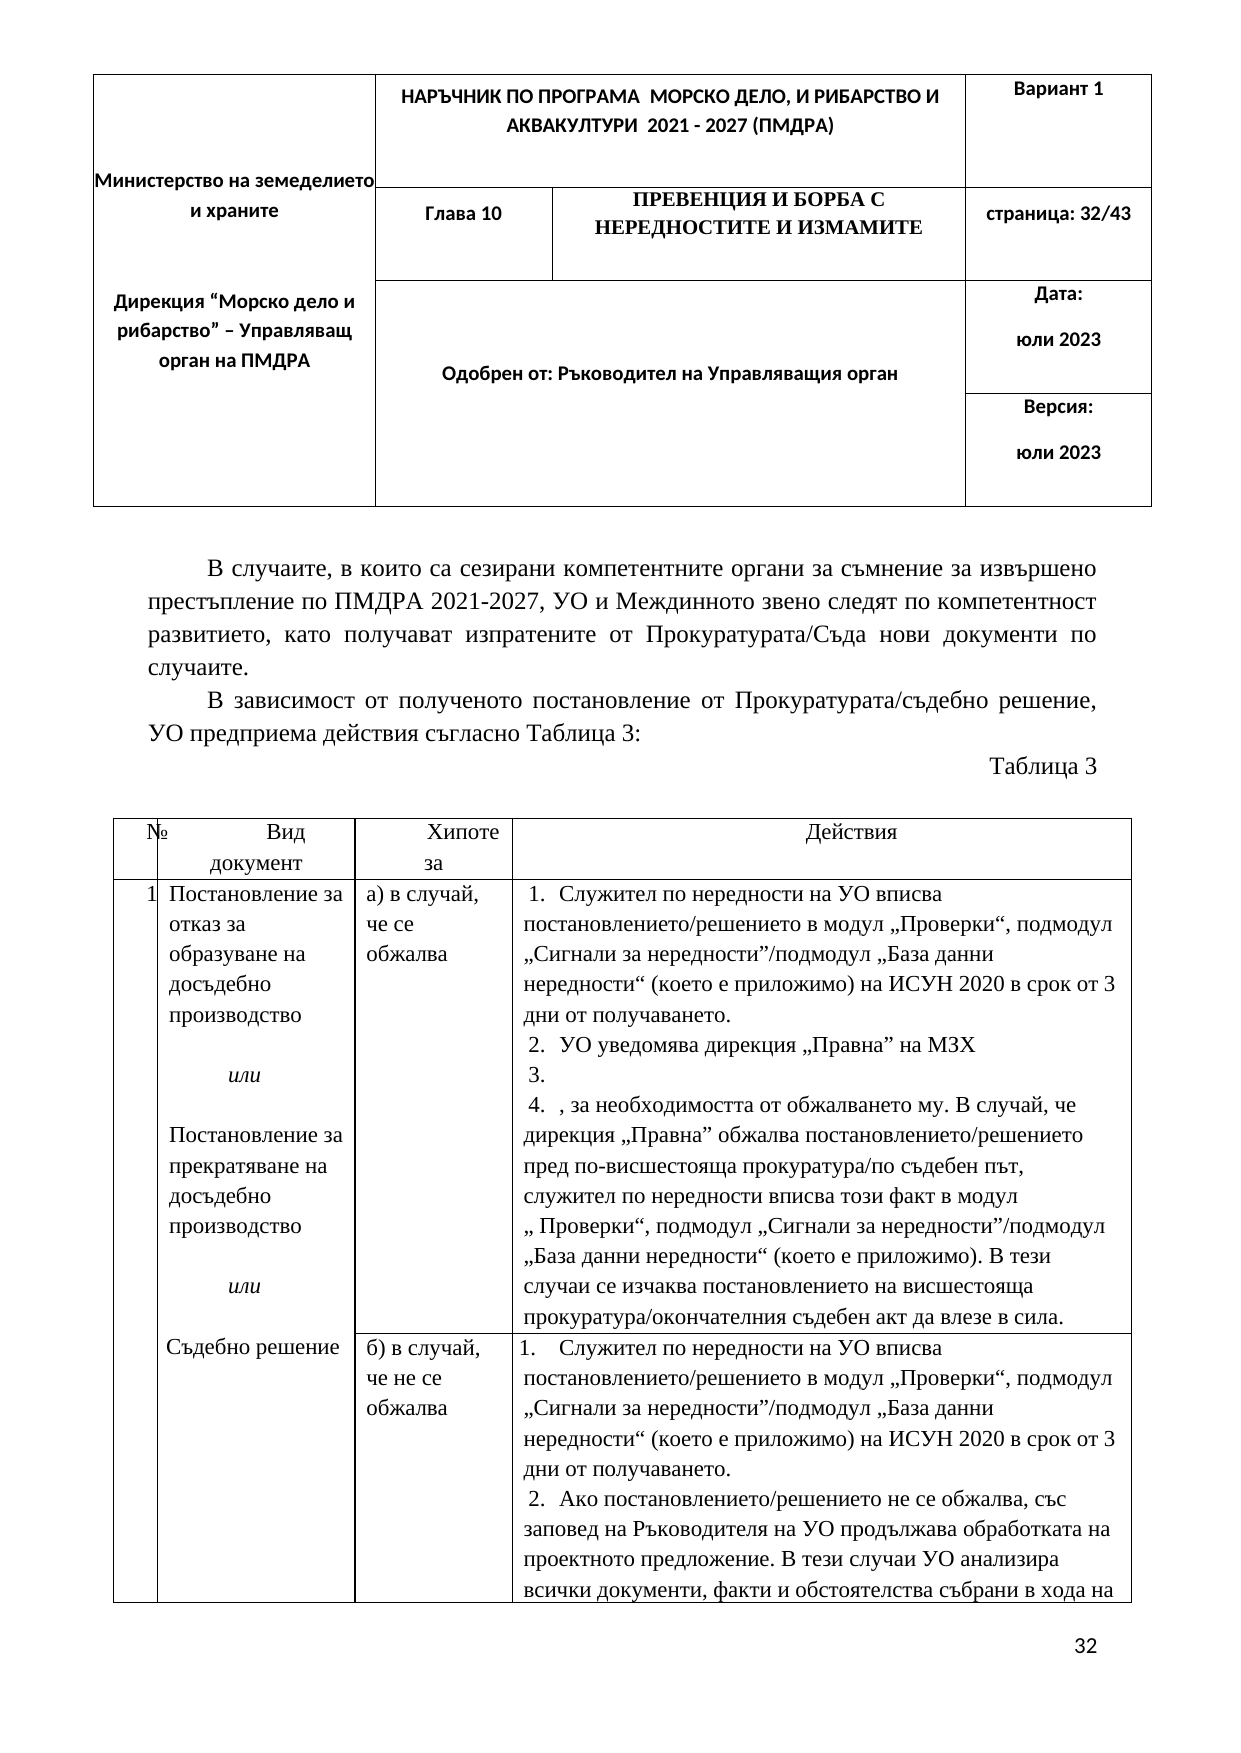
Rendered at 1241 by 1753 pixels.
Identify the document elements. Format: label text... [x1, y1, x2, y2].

table_header Действия [513, 819, 1131, 879]
table_header № [114, 819, 157, 879]
table_header Хипотеза [356, 819, 512, 879]
table_cell Постановление за отказ за образуване на досъдебно производство или Постановление за прекратяване на досъдебно производство или Съдебно решение [158, 880, 354, 1602]
table_cell а) в случай, че се обжалва [356, 880, 512, 1333]
table_cell б) в случай, че не се обжалва [356, 1334, 512, 1602]
text В зависимост от полученото постановление от Прокуратурата/съдебно решение, УО предприема действия съгласно Таблица 3: [148, 685, 1097, 747]
table_cell 1 [114, 880, 157, 1602]
table_cell Служител по нередности на УО вписва постановлението/решението в модул „Проверки“, подмодул „Сигнали за нередности”/подмодул „База данни нередности“ (което е приложимо) на ИСУН 2020 в срок от 3 дни от получаването. Ако постановлението/решението не се обжалва, със заповед на Ръководителя на УО продължава обработката на проектното предложение. В тези случаи УО анализира всички документи, факти и обстоятелства събрани в хода на наказателните и административните проверки и изготвя докладна записка до Ръководителя на УО с ясно формулирано становище за наличие или отсъствие на нередност. [513, 1334, 1131, 1602]
text В случаите, в които са сезирани компетентните органи за съмнение за извършено престъпление по ПМДРА 2021-2027, УО и Междинното звено следят по компетентност развитието, като получават изпратените от Прокуратурата/Съда нови документи по случаите. [148, 553, 1097, 681]
text Таблица 3 [148, 751, 1097, 780]
table_cell Служител по нередности на УО вписва постановлението/решението в модул „Проверки“, подмодул „Сигнали за нередности”/подмодул „База данни нередности“ (което е приложимо) на ИСУН 2020 в срок от 3 дни от получаването. УО уведомява дирекция „Правна” на МЗХ , за необходимостта от обжалването му. В случай, че дирекция „Правна” обжалва постановлението/решението пред по-висшестояща прокуратура/по съдебен път, служител по нередности вписва този факт в модул „ Проверки“, подмодул „Сигнали за нередности”/подмодул „База данни нередности“ (което е приложимо). В тези случаи се изчаква постановлението на висшестояща прокуратура/окончателния съдебен акт да влезе в сила. [513, 880, 1131, 1333]
table_header Вид документ [158, 819, 354, 879]
